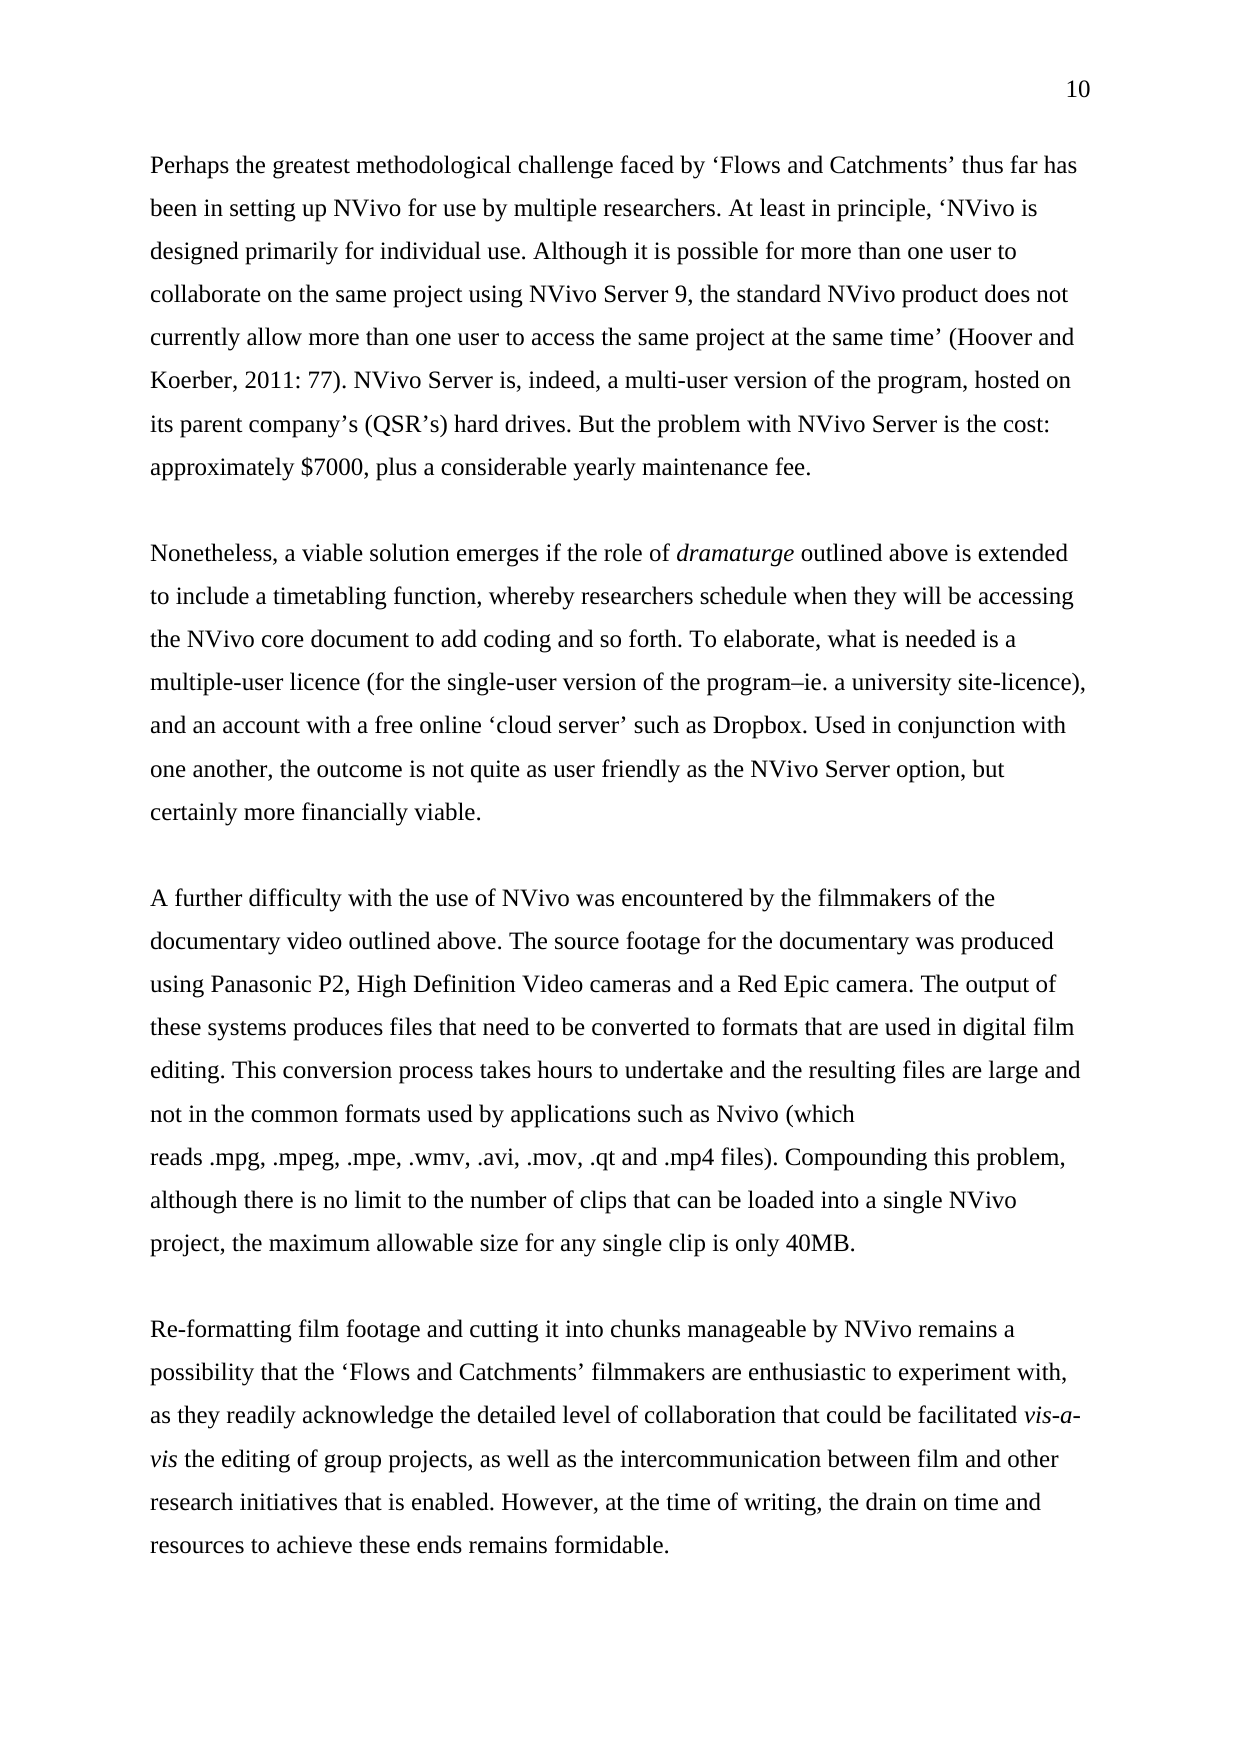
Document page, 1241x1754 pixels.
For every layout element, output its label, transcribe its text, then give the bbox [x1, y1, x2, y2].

text A further difficulty with the use of NVivo was encountered by the filmmakers of the documentary video outlined above. The source footage for the documentary was produced using Panasonic P2, High Definition Video cameras and a Red Epic camera. The output of these systems produces files that need to be converted to formats that are used in digital film editing. This conversion process takes hours to undertake and the resulting files are large and not in the common formats used by applications such as Nvivo (which reads .mpg, .mpeg, .mpe, .wmv, .avi, .mov, .qt and .mp4 files). Compounding this problem, although there is no limit to the number of clips that can be loaded into a single NVivo project, the maximum allowable size for any single clip is only 40MB. [150, 883, 1090, 1257]
text Perhaps the greatest methodological challenge faced by ‘Flows and Catchments’ thus far has been in setting up NVivo for use by multiple researchers. At least in principle, ‘NVivo is designed primarily for individual use. Although it is possible for more than one user to collaborate on the same project using NVivo Server 9, the standard NVivo product does not currently allow more than one user to access the same project at the same time’ (Hoover and Koerber, 2011: 77). NVivo Server is, indeed, a multi-user version of the program, hosted on its parent company’s (QSR’s) hard drives. But the problem with NVivo Server is the cost: approximately $7000, plus a considerable yearly maintenance fee. [150, 150, 1090, 481]
text Nonetheless, a viable solution emerges if the role of dramaturge outlined above is extended to include a timetabling function, whereby researchers schedule when they will be accessing the NVivo core document to add coding and so forth. To elaborate, what is needed is a multiple-user licence (for the single-user version of the program–ie. a university site-licence), and an account with a free online ‘cloud server’ such as Dropbox. Used in conjunction with one another, the outcome is not quite as user friendly as the NVivo Server option, but certainly more financially viable. [150, 538, 1090, 826]
text Re-formatting film footage and cutting it into chunks manageable by NVivo remains a possibility that the ‘Flows and Catchments’ filmmakers are enthusiastic to experiment with, as they readily acknowledge the detailed level of collaboration that could be facilitated vis-a-vis the editing of group projects, as well as the intercommunication between film and other research initiatives that is enabled. However, at the time of writing, the drain on time and resources to achieve these ends remains formidable. [150, 1314, 1090, 1559]
